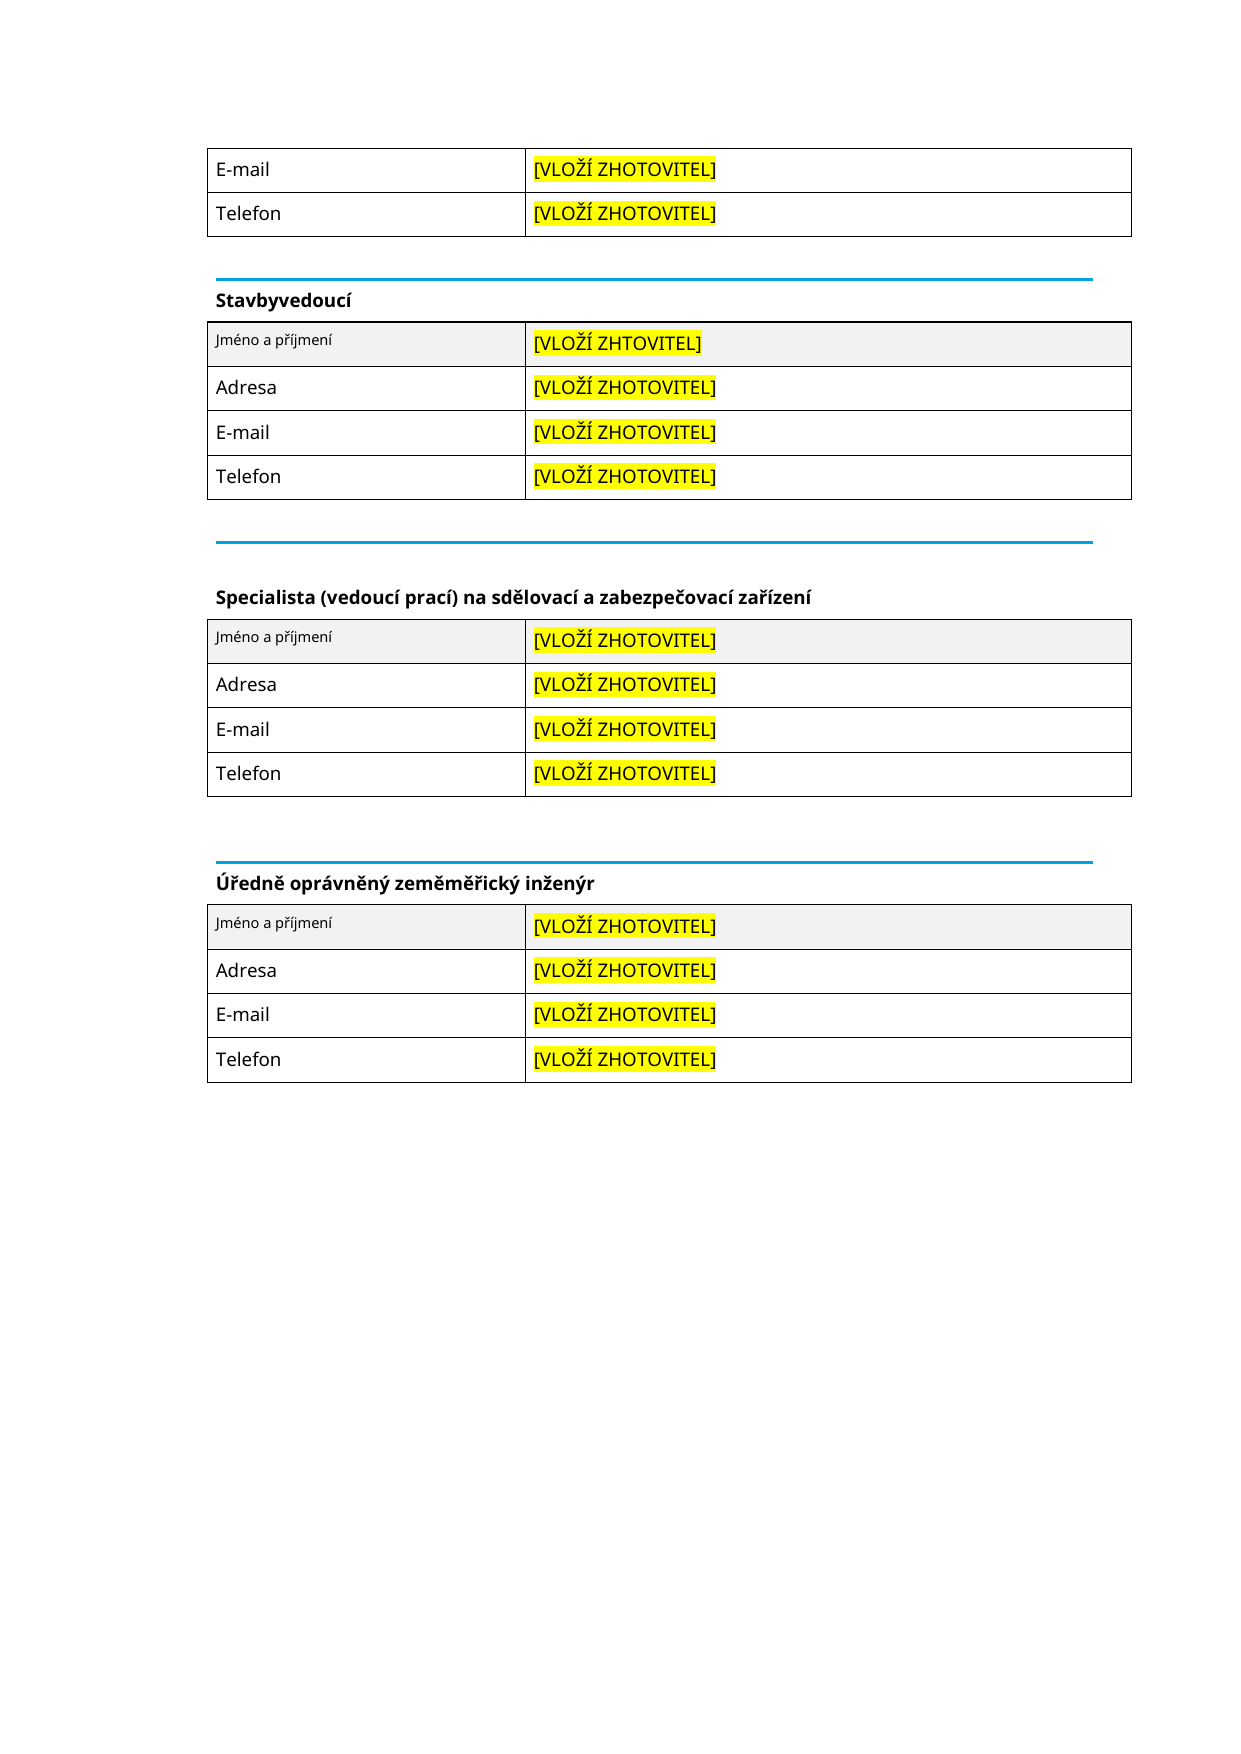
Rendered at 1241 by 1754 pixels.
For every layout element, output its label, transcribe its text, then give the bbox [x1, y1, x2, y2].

table_cell [VLOŽÍ ZHOTOVITEL] [526, 149, 1131, 192]
table_header [VLOŽÍ ZHOTOVITEL] [526, 620, 1131, 663]
table_cell Adresa [208, 367, 525, 410]
table_cell [VLOŽÍ ZHOTOVITEL] [526, 411, 1131, 454]
table_cell Telefon [208, 753, 525, 796]
table_cell E-mail [208, 411, 525, 454]
text Specialista (vedoucí prací) na sdělovací a zabezpečovací zařízení [216, 575, 1093, 610]
table_header [VLOŽÍ ZHTOVITEL] [526, 323, 1131, 366]
table_cell [VLOŽÍ ZHOTOVITEL] [526, 664, 1131, 707]
table_cell E-mail [208, 149, 525, 192]
table_cell [VLOŽÍ ZHOTOVITEL] [526, 994, 1131, 1037]
table_header Jméno a příjmení [208, 620, 525, 663]
table_cell E-mail [208, 708, 525, 752]
table_cell [VLOŽÍ ZHOTOVITEL] [526, 193, 1131, 236]
table_cell Adresa [208, 950, 525, 993]
table_cell [VLOŽÍ ZHOTOVITEL] [526, 367, 1131, 410]
table_header Jméno a příjmení [208, 323, 525, 366]
table_cell Telefon [208, 1038, 525, 1082]
table_cell [VLOŽÍ ZHOTOVITEL] [526, 1038, 1131, 1082]
table_header Jméno a příjmení [208, 905, 525, 948]
table_cell Telefon [208, 456, 525, 499]
text Stavbyvedoucí [216, 281, 1093, 313]
text Úředně oprávněný zeměměřický inženýr [216, 864, 1093, 895]
table_cell [VLOŽÍ ZHOTOVITEL] [526, 456, 1131, 499]
table_cell E-mail [208, 994, 525, 1037]
table_cell [VLOŽÍ ZHOTOVITEL] [526, 753, 1131, 796]
table_cell Telefon [208, 193, 525, 236]
table_cell [VLOŽÍ ZHOTOVITEL] [526, 708, 1131, 752]
table_cell Adresa [208, 664, 525, 707]
table_cell [VLOŽÍ ZHOTOVITEL] [526, 950, 1131, 993]
table_header [VLOŽÍ ZHOTOVITEL] [526, 905, 1131, 948]
